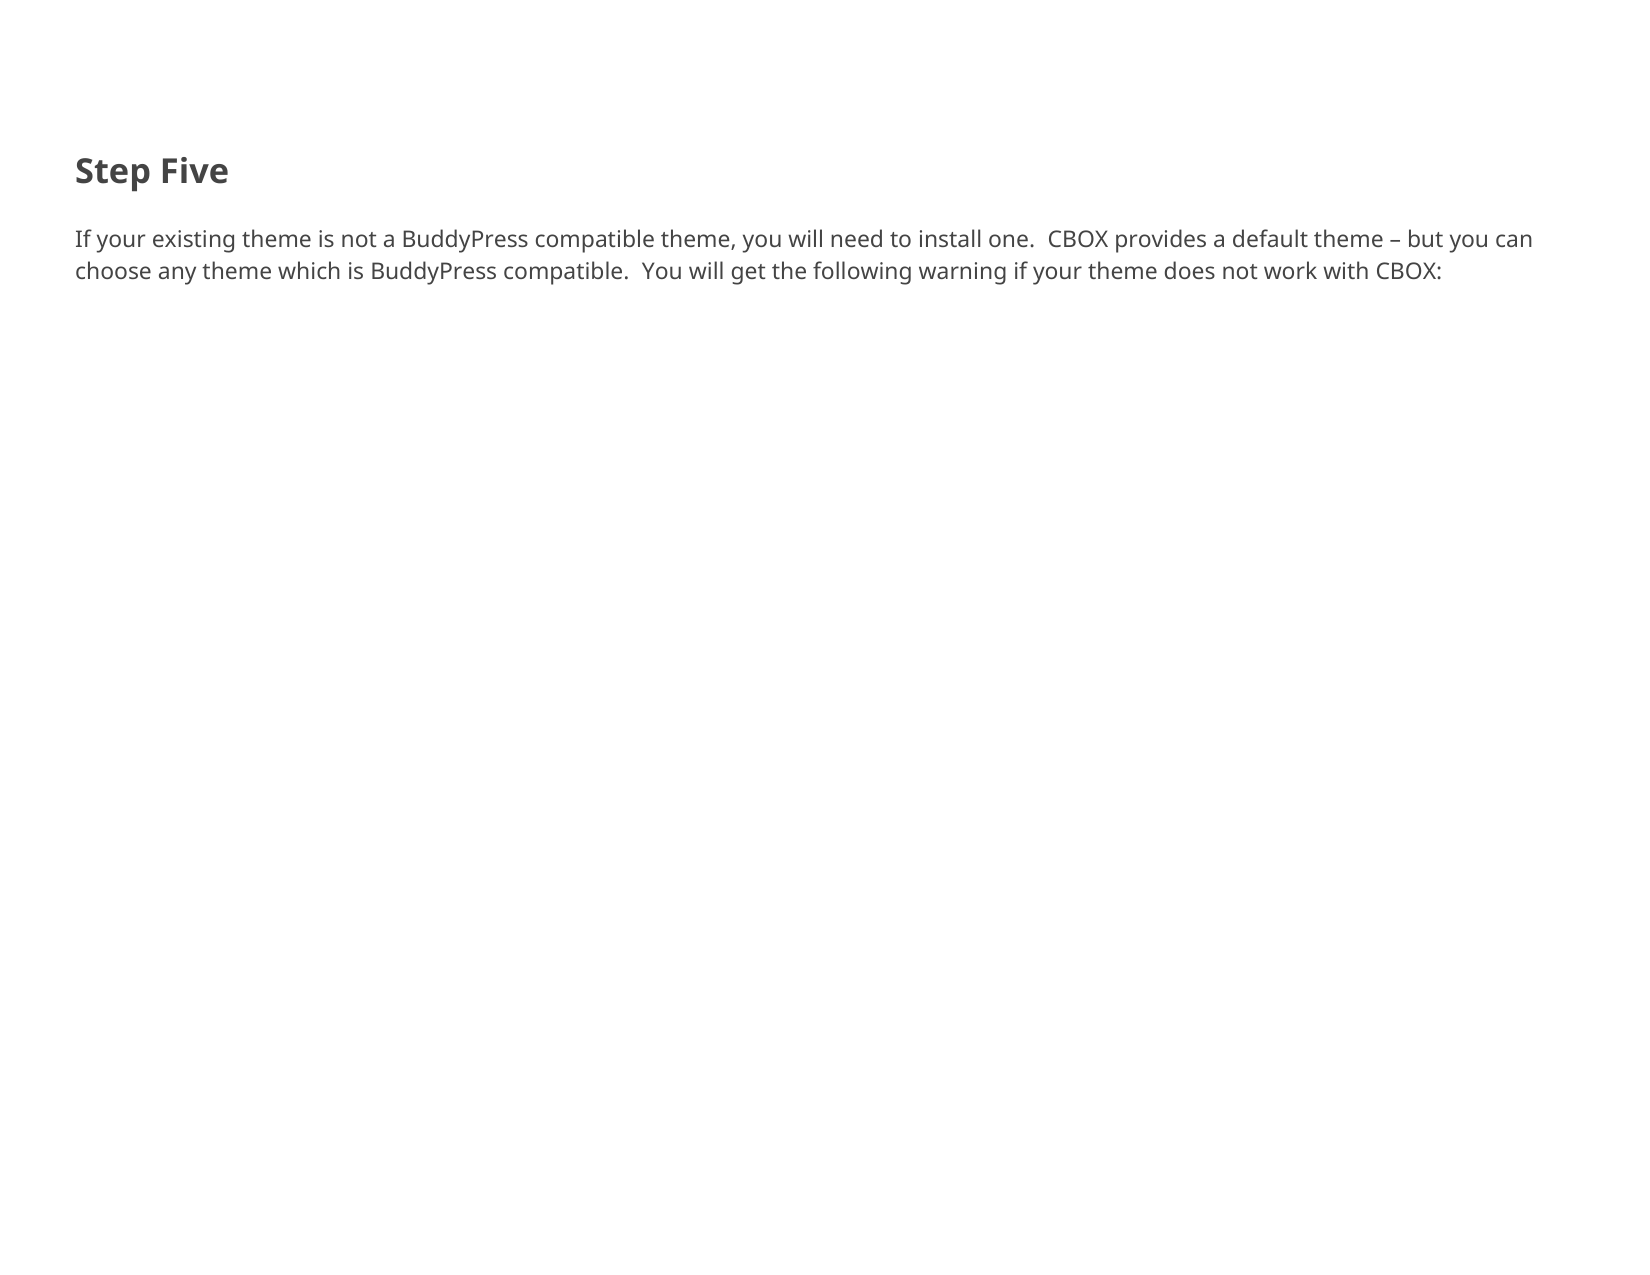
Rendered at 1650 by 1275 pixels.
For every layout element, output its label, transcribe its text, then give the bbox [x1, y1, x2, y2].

text If your existing theme is not a BuddyPress compatible theme, you will need to install one. CBOX provides a default theme – but you can choose any theme which is BuddyPress compatible. You will get the following warning if your theme does not work with CBOX: [75, 223, 1575, 286]
text Step Five [75, 147, 1575, 194]
